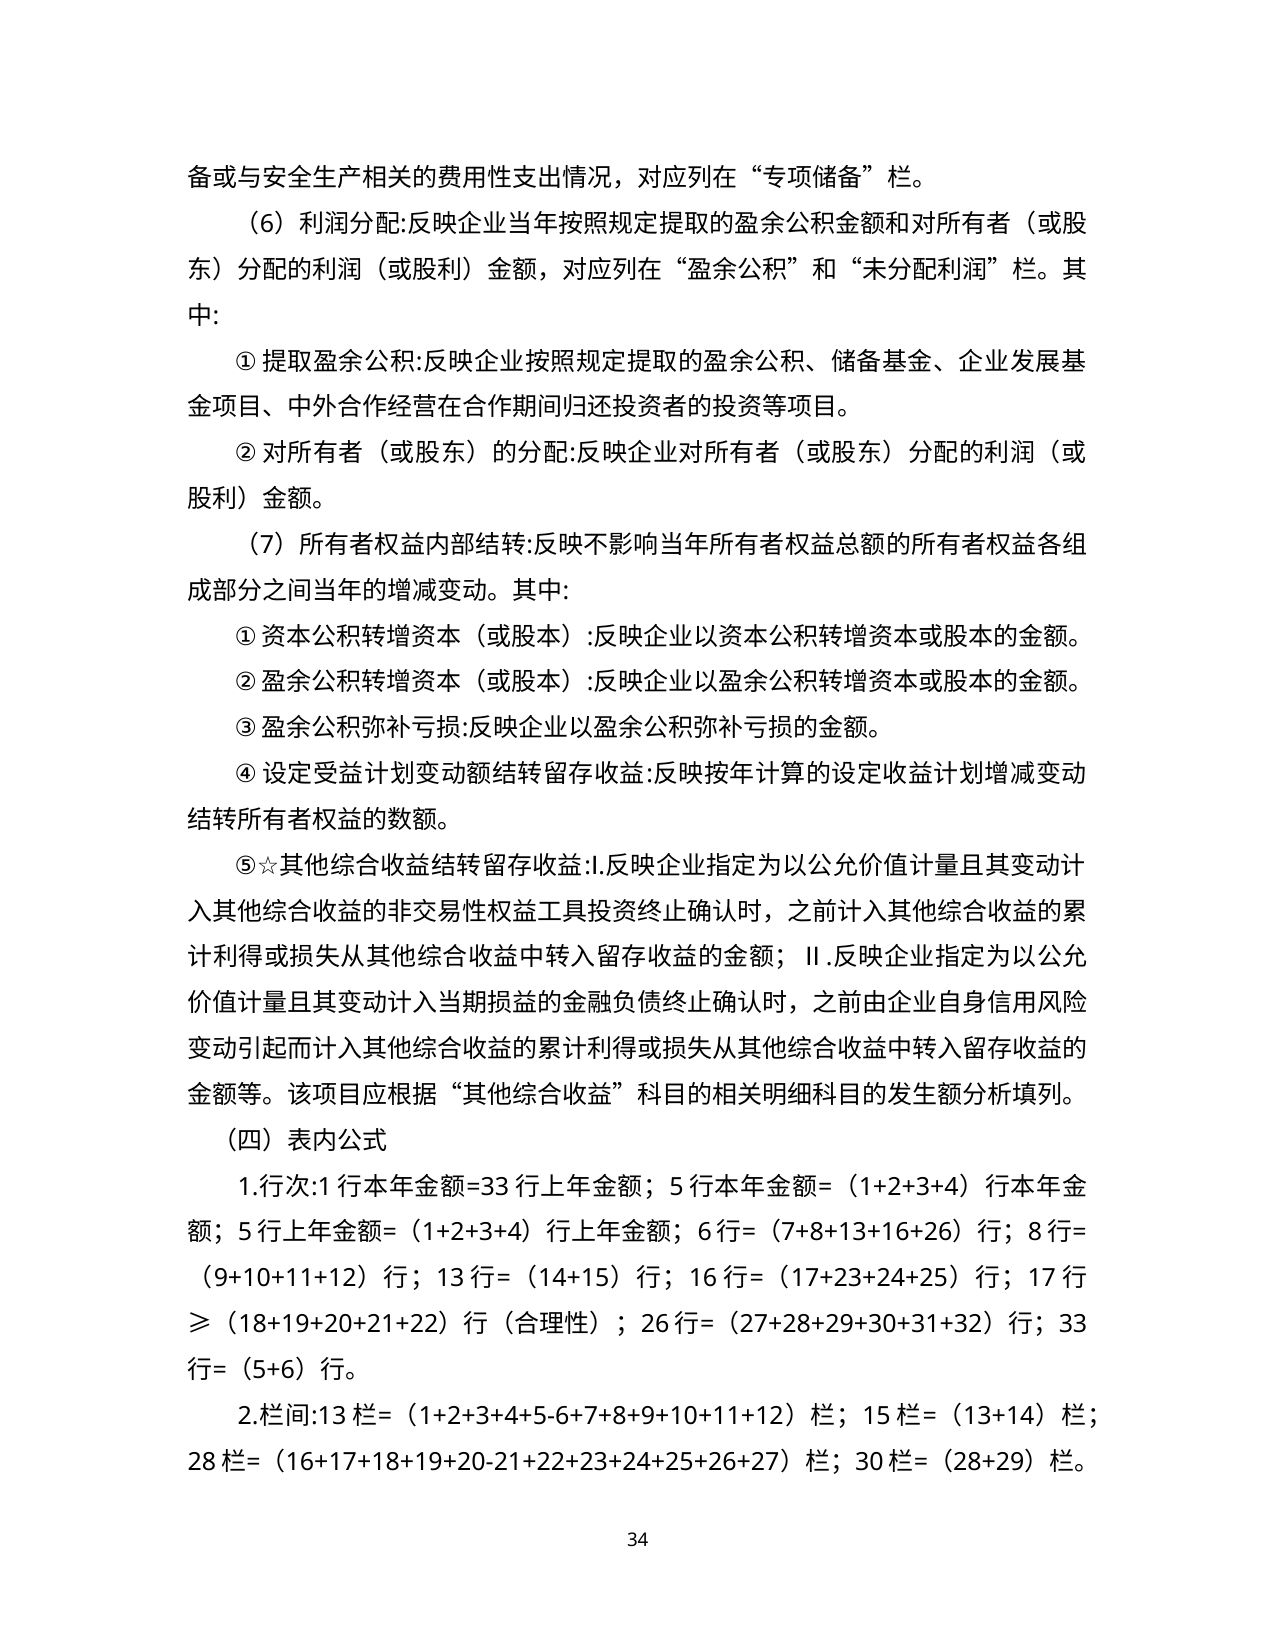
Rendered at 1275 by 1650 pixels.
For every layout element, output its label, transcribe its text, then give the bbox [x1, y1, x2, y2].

text ③盈余公积弥补亏损:反映企业以盈余公积弥补亏损的金额。 [187, 700, 1087, 746]
text ①资本公积转增资本（或股本）:反映企业以资本公积转增资本或股本的金额。 [187, 608, 1087, 654]
text ④设定受益计划变动额结转留存收益:反映按年计算的设定收益计划增减变动结转所有者权益的数额。 [187, 746, 1087, 837]
text 2.栏间:13栏=（1+2+3+4+5-6+7+8+9+10+11+12）栏；15栏=（13+14）栏；28栏=（16+17+18+19+20-21+22+23+24+25+26+27）栏；30栏=（28+29）栏。 [187, 1387, 1087, 1479]
text （四）表内公式 [187, 1112, 1087, 1158]
text （7）所有者权益内部结转:反映不影响当年所有者权益总额的所有者权益各组成部分之间当年的增减变动。其中: [187, 517, 1087, 608]
text （6）利润分配:反映企业当年按照规定提取的盈余公积金额和对所有者（或股东）分配的利润（或股利）金额，对应列在“盈余公积”和“未分配利润”栏。其中: [187, 196, 1087, 333]
text ①提取盈余公积:反映企业按照规定提取的盈余公积、储备基金、企业发展基金项目、中外合作经营在合作期间归还投资者的投资等项目。 [187, 333, 1087, 425]
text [187, 150, 1087, 196]
text 1.行次:1行本年金额=33行上年金额；5行本年金额=（1+2+3+4）行本年金额；5行上年金额=（1+2+3+4）行上年金额；6行=（7+8+13+16+26）行；8行=（9+10+11+12）行；13行=（14+15）行；16行=（17+23+24+25）行；17行≥（18+19+20+21+22）行（合理性）；26行=（27+28+29+30+31+32）行；33行=（5+6）行。 [187, 1158, 1087, 1387]
text ⑤☆其他综合收益结转留存收益:Ⅰ.反映企业指定为以公允价值计量且其变动计入其他综合收益的非交易性权益工具投资终止确认时，之前计入其他综合收益的累计利得或损失从其他综合收益中转入留存收益的金额；Ⅱ.反映企业指定为以公允价值计量且其变动计入当期损益的金融负债终止确认时，之前由企业自身信用风险变动引起而计入其他综合收益的累计利得或损失从其他综合收益中转入留存收益的金额等。该项目应根据“其他综合收益”科目的相关明细科目的发生额分析填列。 [187, 837, 1087, 1112]
text ②对所有者（或股东）的分配:反映企业对所有者（或股东）分配的利润（或股利）金额。 [187, 425, 1087, 517]
text ②盈余公积转增资本（或股本）:反映企业以盈余公积转增资本或股本的金额。 [187, 654, 1087, 700]
